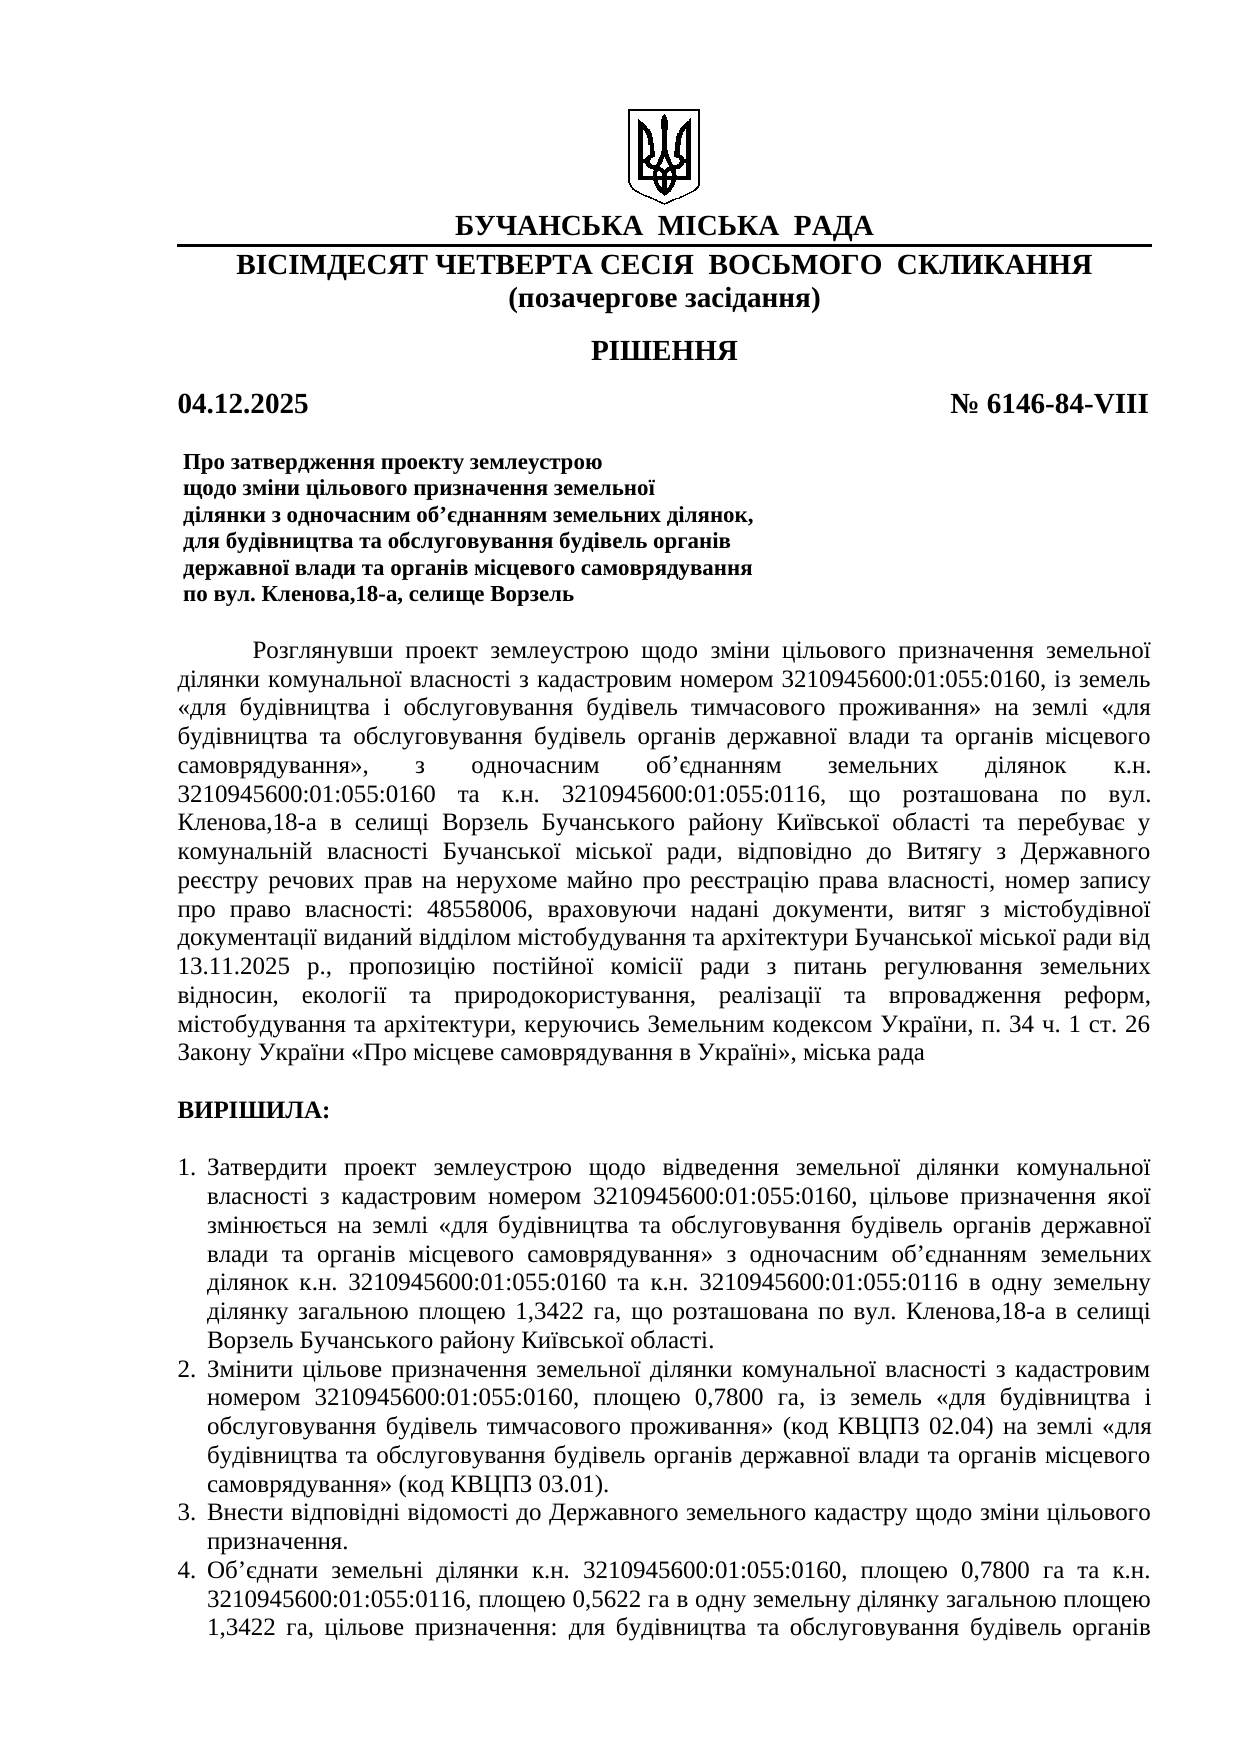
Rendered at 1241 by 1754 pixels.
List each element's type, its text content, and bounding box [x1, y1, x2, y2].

text ВИРІШИЛА: [177, 1095, 1152, 1124]
list Змінити цільове призначення земельної ділянки комунальної власності з кадастровим номером 3210945600:01:055:0160, площею 0,7800 га, із земель «для будівництва і обслуговування будівель тимчасового проживання» (код КВЦПЗ 02.04) на землі «для будівництва та обслуговування будівель органів державної влади та органів місцевого самоврядування» (код КВЦПЗ 03.01). [177, 1354, 1152, 1497]
text державної влади та органів місцевого самоврядування [177, 553, 1152, 580]
text Про затвердження проекту землеустрою [177, 448, 1152, 474]
list Внести відповідні відомості до Державного земельного кадастру щодо зміни цільового призначення. [177, 1497, 1152, 1555]
text РІШЕННЯ [177, 333, 1152, 367]
text (позачергове засідання) [177, 280, 1152, 314]
text Розглянувши проект землеустрою щодо зміни цільового призначення земельної ділянки комунальної власності з кадастровим номером 3210945600:01:055:0160, із земель «для будівництва і обслуговування будівель тимчасового проживання» на землі «для будівництва та обслуговування будівель органів державної влади та органів місцевого самоврядування», з одночасним об’єднанням земельних ділянок к.н. 3210945600:01:055:0160 та к.н. 3210945600:01:055:0116, що розташована по вул. Кленова,18-а в селищі Ворзель Бучанського району Київської області та перебуває у комунальній власності Бучанської міської ради, відповідно до Витягу з Державного реєстру речових прав на нерухоме майно про реєстрацію права власності, номер запису про право власності: 48558006, враховуючи надані документи, витяг з містобудівної документації виданий відділом містобудування та архітектури Бучанської міської ради від 13.11.2025 р., пропозицію постійної комісії ради з питань регулювання земельних відносин, екології та природокористування, реалізації та впровадження реформ, містобудування та архітектури, керуючись Земельним кодексом України, п. 34 ч. 1 ст. 26 Закону України «Про місцеве самоврядування в Україні», міська рада [177, 635, 1152, 1066]
text для будівництва та обслуговування будівель органів [177, 527, 1152, 553]
text по вул. Кленова,18-а, селище Ворзель [177, 580, 1152, 606]
text ділянки з одночасним об’єднанням земельних ділянок, [177, 501, 1152, 527]
text 04.12.2025 № 6146-84-VIII [177, 386, 1152, 419]
text ВІСІМДЕСЯТ ЧЕТВЕРТА СЕСІЯ ВОСЬМОГО СКЛИКАННЯ [177, 247, 1152, 280]
text БУЧАНСЬКА МІСЬКА РАДА [177, 208, 1152, 244]
list Затвердити проект землеустрою щодо відведення земельної ділянки комунальної власності з кадастровим номером 3210945600:01:055:0160, цільове призначення якої змінюється на землі «для будівництва та обслуговування будівель органів державної влади та органів місцевого самоврядування» з одночасним об’єднанням земельних ділянок к.н. 3210945600:01:055:0160 та к.н. 3210945600:01:055:0116 в одну земельну ділянку загальною площею 1,3422 га, що розташована по вул. Кленова,18-а в селищі Ворзель Бучанського району Київської області. [177, 1152, 1152, 1354]
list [177, 1555, 1152, 1641]
text щодо зміни цільового призначення земельної [177, 474, 1152, 501]
